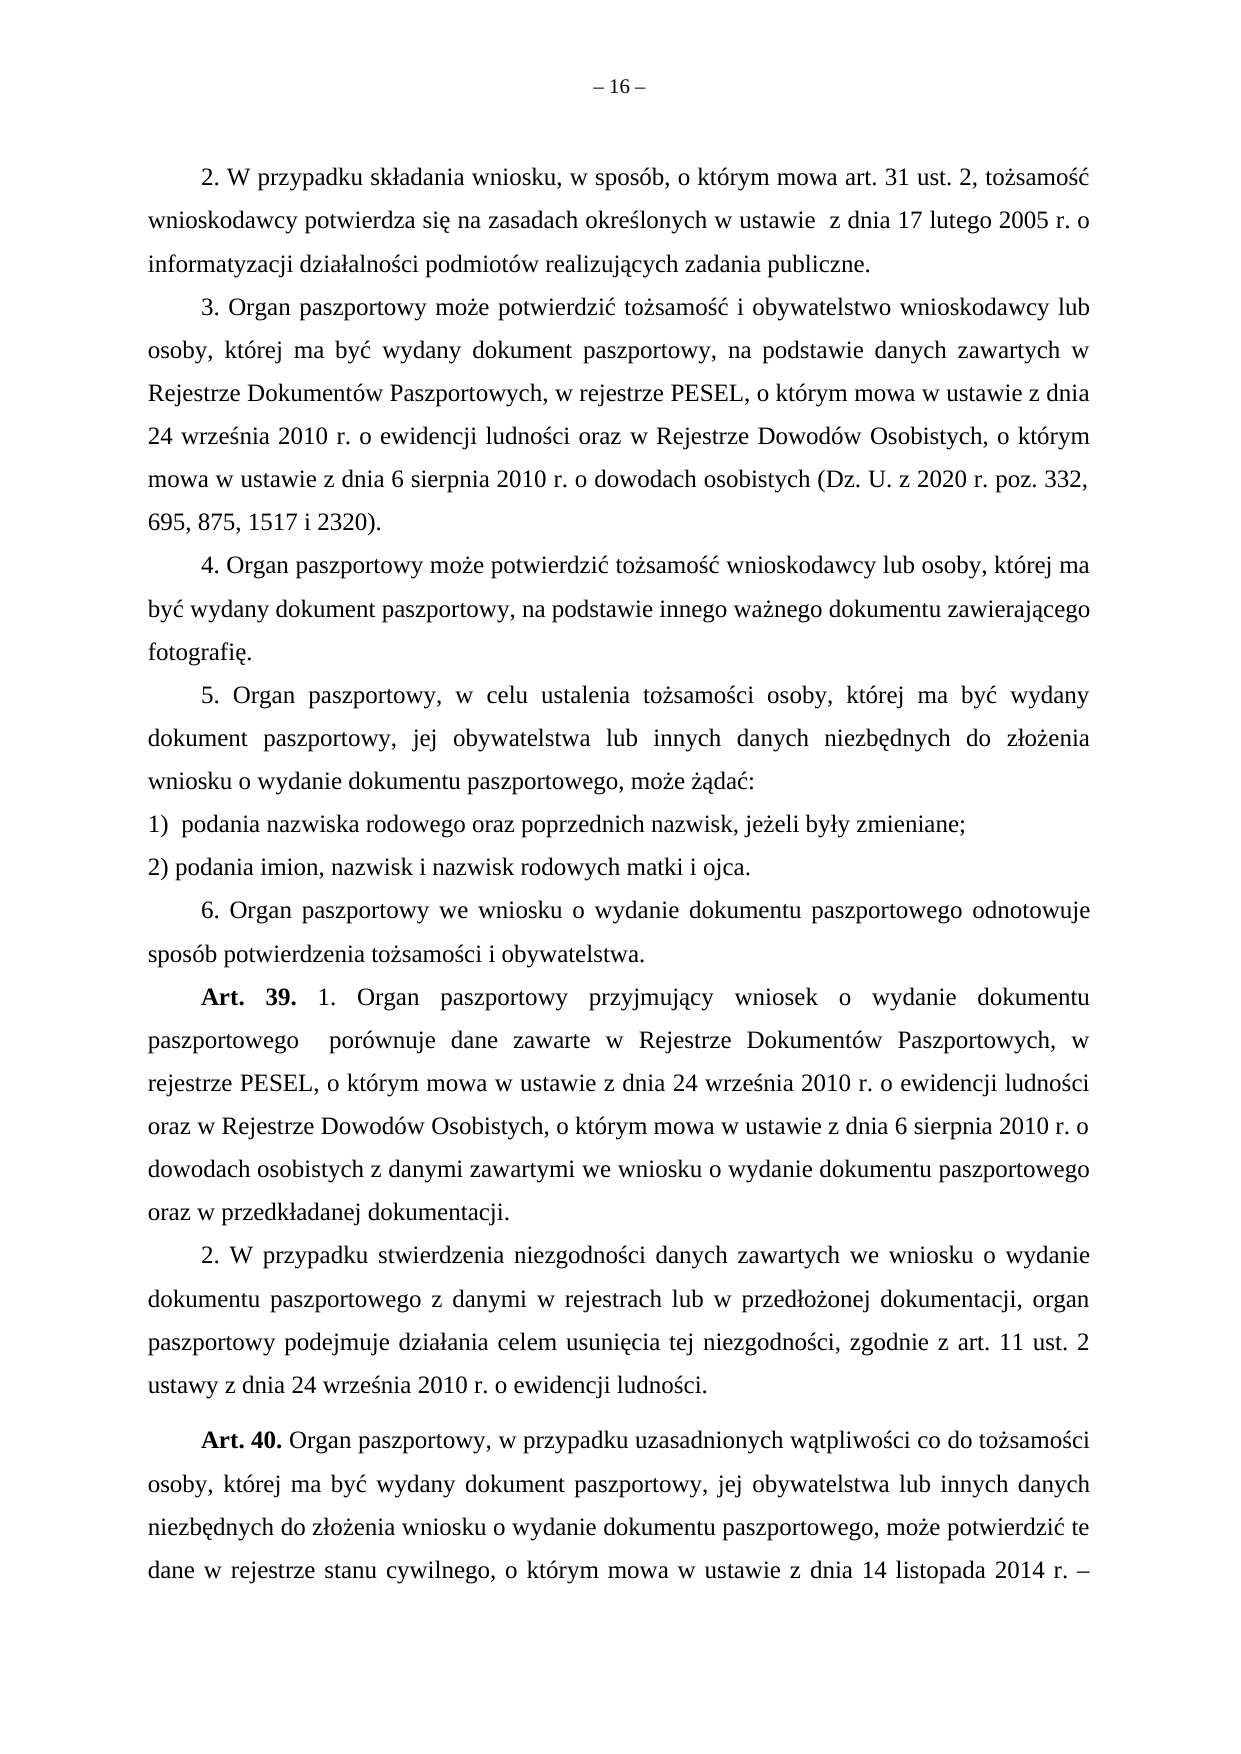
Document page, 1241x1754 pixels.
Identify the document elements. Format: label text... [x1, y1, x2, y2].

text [148, 1426, 1091, 1584]
text 5. Organ paszportowy, w celu ustalenia tożsamości osoby, której ma być wydany dokument paszportowy, jej obywatelstwa lub innych danych niezbędnych do złożenia wniosku o wydanie dokumentu paszportowego, może żądać: [148, 680, 1091, 795]
text 2) podania imion, nazwisk i nazwisk rodowych matki i ojca. [148, 852, 1091, 881]
text Art. 39. 1. Organ paszportowy przyjmujący wniosek o wydanie dokumentu paszportowego porównuje dane zawarte w Rejestrze Dokumentów Paszportowych, w rejestrze PESEL, o którym mowa w ustawie z dnia 24 września 2010 r. o ewidencji ludności oraz w Rejestrze Dowodów Osobistych, o którym mowa w ustawie z dnia 6 sierpnia 2010 r. o dowodach osobistych z danymi zawartymi we wniosku o wydanie dokumentu paszportowego oraz w przedkładanej dokumentacji. [148, 982, 1091, 1226]
text 3. Organ paszportowy może potwierdzić tożsamość i obywatelstwo wnioskodawcy lub osoby, której ma być wydany dokument paszportowy, na podstawie danych zawartych w Rejestrze Dokumentów Paszportowych, w rejestrze PESEL, o którym mowa w ustawie z dnia 24 września 2010 r. o ewidencji ludności oraz w Rejestrze Dowodów Osobistych, o którym mowa w ustawie z dnia 6 sierpnia 2010 r. o dowodach osobistych (Dz. U. z 2020 r. poz. 332, 695, 875, 1517 i 2320). [148, 292, 1091, 536]
text 2. W przypadku składania wniosku, w sposób, o którym mowa art. 31 ust. 2, tożsamość wnioskodawcy potwierdza się na zasadach określonych w ustawie z dnia 17 lutego 2005 r. o informatyzacji działalności podmiotów realizujących zadania publiczne. [148, 162, 1091, 277]
text 4. Organ paszportowy może potwierdzić tożsamość wnioskodawcy lub osoby, której ma być wydany dokument paszportowy, na podstawie innego ważnego dokumentu zawierającego fotografię. [148, 551, 1091, 666]
text 1) podania nazwiska rodowego oraz poprzednich nazwisk, jeżeli były zmieniane; [148, 809, 1091, 838]
text 2. W przypadku stwierdzenia niezgodności danych zawartych we wniosku o wydanie dokumentu paszportowego z danymi w rejestrach lub w przedłożonej dokumentacji, organ paszportowy podejmuje działania celem usunięcia tej niezgodności, zgodnie z art. 11 ust. 2 ustawy z dnia 24 września 2010 r. o ewidencji ludności. [148, 1241, 1091, 1399]
text 6. Organ paszportowy we wniosku o wydanie dokumentu paszportowego odnotowuje sposób potwierdzenia tożsamości i obywatelstwa. [148, 896, 1091, 967]
